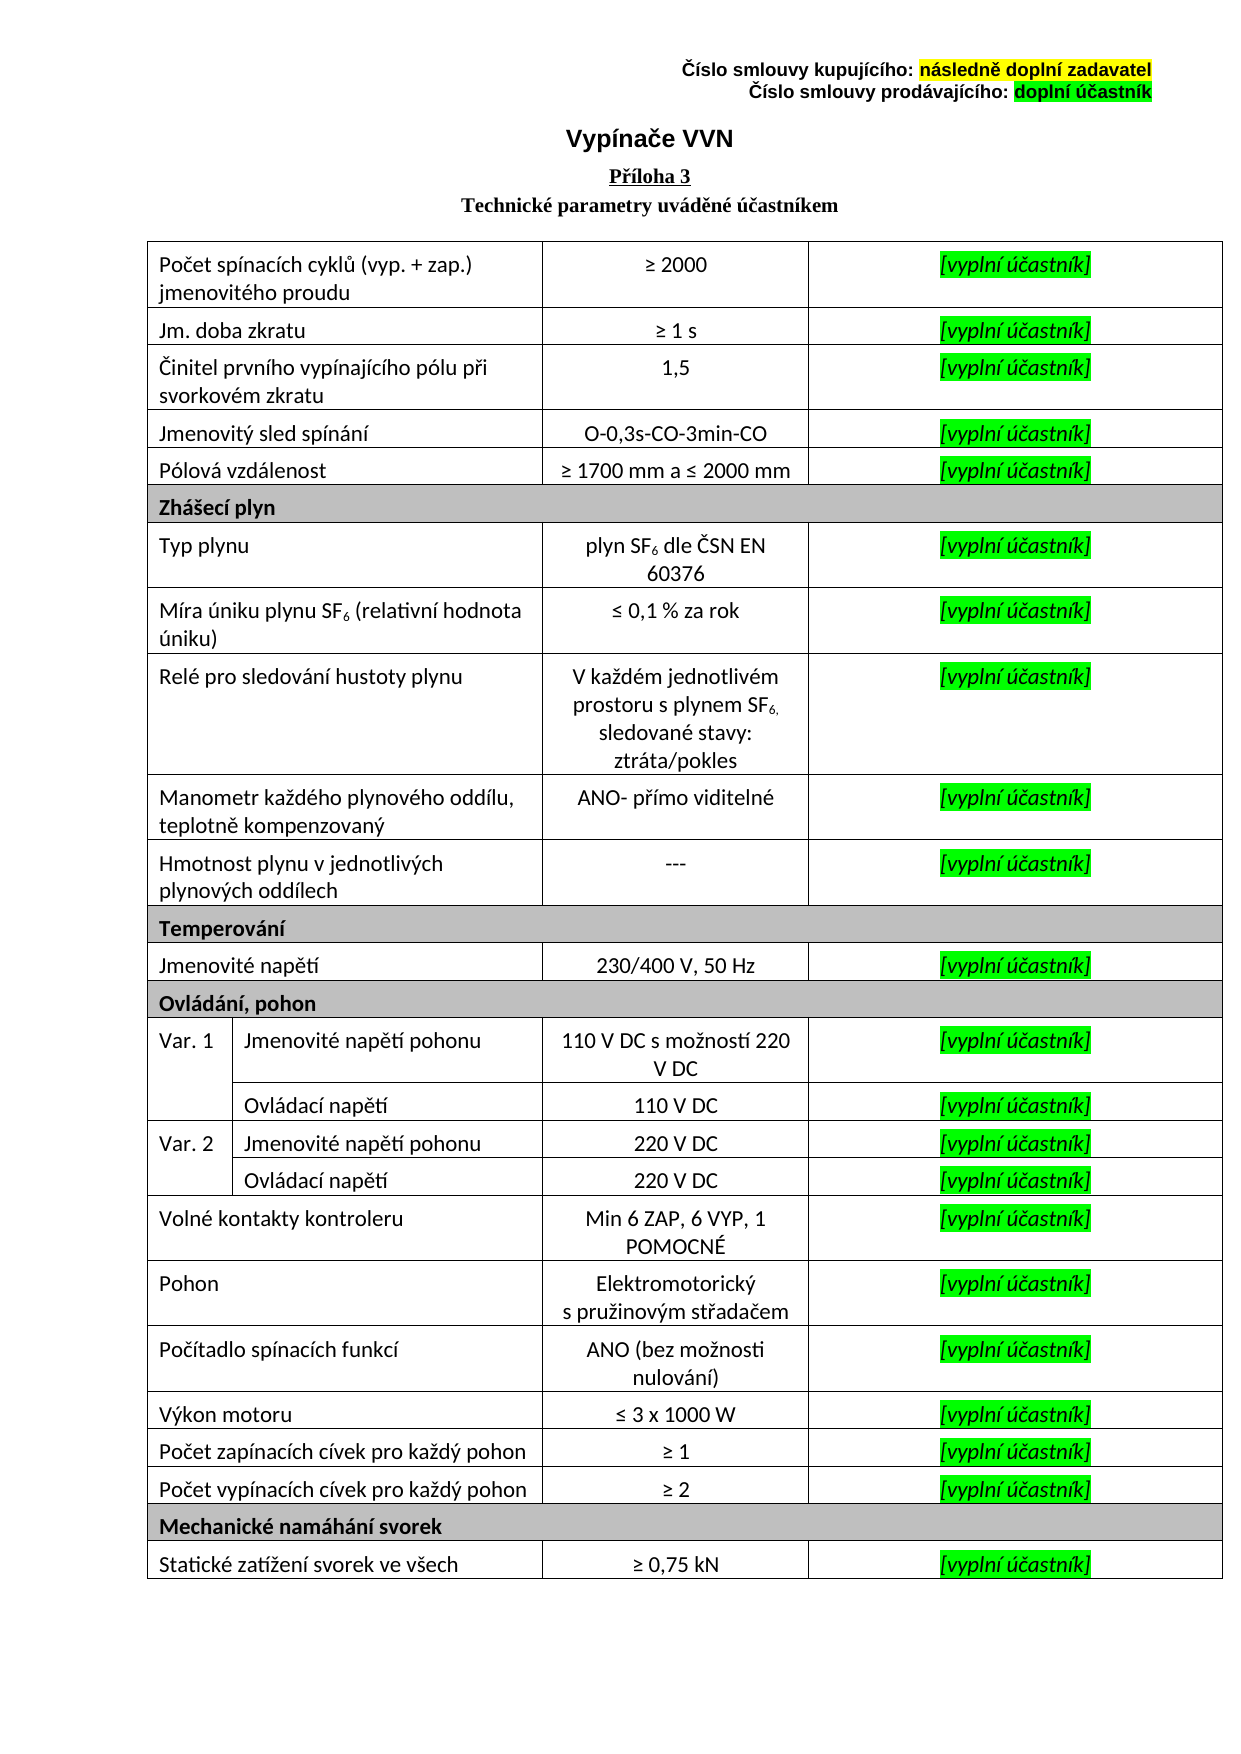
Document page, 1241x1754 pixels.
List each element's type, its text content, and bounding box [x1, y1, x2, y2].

table_cell [vyplní účastník] [809, 840, 1222, 905]
table_cell Počítadlo spínacích funkcí [148, 1326, 542, 1391]
table_cell 220 V DC [543, 1121, 808, 1157]
table_cell Hmotnost plynu v jednotlivých plynových oddílech [148, 840, 542, 905]
table_cell [vyplní účastník] [809, 1429, 1222, 1466]
table_cell [vyplní účastník] [809, 943, 1222, 979]
table_cell [vyplní účastník] [809, 1326, 1222, 1391]
table_cell [vyplní účastník] [809, 1261, 1222, 1325]
table_cell Ovládací napětí [233, 1158, 542, 1194]
table_cell 1,5 [543, 345, 808, 409]
table_cell Zhášecí plyn [148, 485, 1222, 522]
table_cell Manometr každého plynového oddílu, teplotně kompenzovaný [148, 775, 542, 839]
table_cell Pólová vzdálenost [148, 448, 542, 484]
table_cell Var. 2 [148, 1121, 232, 1194]
table_cell [vyplní účastník] [809, 1196, 1222, 1260]
table_cell Var. 1 [148, 1018, 232, 1120]
table_cell [vyplní účastník] [809, 345, 1222, 409]
table_cell Počet spínacích cyklů (vyp. + zap.) jmenovitého proudu [148, 242, 542, 307]
table_cell Činitel prvního vypínajícího pólu při svorkovém zkratu [148, 345, 542, 409]
table_cell [vyplní účastník] [809, 410, 1222, 447]
table_cell Ovládání, pohon [148, 981, 1222, 1017]
table_cell [vyplní účastník] [809, 654, 1222, 774]
table_cell ≥ 1 s [543, 308, 808, 344]
table_cell [vyplní účastník] [809, 242, 1222, 307]
table_cell 110 V DC [543, 1083, 808, 1120]
table_cell Min 6 ZAP, 6 VYP, 1 POMOCNÉ [543, 1196, 808, 1260]
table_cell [148, 1541, 542, 1578]
table_cell [vyplní účastník] [809, 775, 1222, 839]
table_cell Jmenovité napětí [148, 943, 542, 979]
table_cell Mechanické namáhání svorek [148, 1504, 1222, 1540]
table_cell Jm. doba zkratu [148, 308, 542, 344]
table_cell Pohon [148, 1261, 542, 1325]
table_cell Typ plynu [148, 523, 542, 587]
table_cell ≥ 2 [543, 1467, 808, 1503]
table_cell 230/400 V, 50 Hz [543, 943, 808, 979]
table_cell ≥ 0,75 kN [543, 1541, 808, 1578]
table_cell [vyplní účastník] [809, 1467, 1222, 1503]
table_cell ≥ 1700 mm a ≤ 2000 mm [543, 448, 808, 484]
table_cell Ovládací napětí [233, 1083, 542, 1120]
table_cell Jmenovité napětí pohonu [233, 1121, 542, 1157]
table_cell [vyplní účastník] [809, 588, 1222, 652]
table_cell ≥ 2000 [543, 242, 808, 307]
table_cell V každém jednotlivém prostoru s plynem SF6, sledované stavy: ztráta/pokles [543, 654, 808, 774]
table_cell Temperování [148, 906, 1222, 942]
table_cell [vyplní účastník] [809, 448, 1222, 484]
table_cell [vyplní účastník] [809, 1018, 1222, 1082]
table_cell Míra úniku plynu SF6 (relativní hodnota úniku) [148, 588, 542, 652]
table_cell Elektromotorický s pružinovým střadačem [543, 1261, 808, 1325]
table_cell [vyplní účastník] [809, 1121, 1222, 1157]
table_cell Počet vypínacích cívek pro každý pohon [148, 1467, 542, 1503]
table_cell Volné kontakty kontroleru [148, 1196, 542, 1260]
table_cell [vyplní účastník] [809, 1541, 1222, 1578]
table_cell Počet zapínacích cívek pro každý pohon [148, 1429, 542, 1466]
table_cell ≤ 0,1 % za rok [543, 588, 808, 652]
table_cell 110 V DC s možností 220 V DC [543, 1018, 808, 1082]
table_cell O-0,3s-CO-3min-CO [543, 410, 808, 447]
table_cell 220 V DC [543, 1158, 808, 1194]
table_cell ≥ 1 [543, 1429, 808, 1466]
table_cell [vyplní účastník] [809, 523, 1222, 587]
table_cell Výkon motoru [148, 1392, 542, 1428]
table_cell plyn SF6 dle ČSN EN 60376 [543, 523, 808, 587]
table_cell ANO (bez možnosti nulování) [543, 1326, 808, 1391]
table_cell [vyplní účastník] [809, 308, 1222, 344]
table_cell [vyplní účastník] [809, 1083, 1222, 1120]
table_cell ≤ 3 x 1000 W [543, 1392, 808, 1428]
table_cell Relé pro sledování hustoty plynu [148, 654, 542, 774]
table_cell ANO- přímo viditelné [543, 775, 808, 839]
table_cell Jmenovité napětí pohonu [233, 1018, 542, 1082]
table_cell [vyplní účastník] [809, 1158, 1222, 1194]
table_cell --- [543, 840, 808, 905]
table_cell [vyplní účastník] [809, 1392, 1222, 1428]
table_cell Jmenovitý sled spínání [148, 410, 542, 447]
